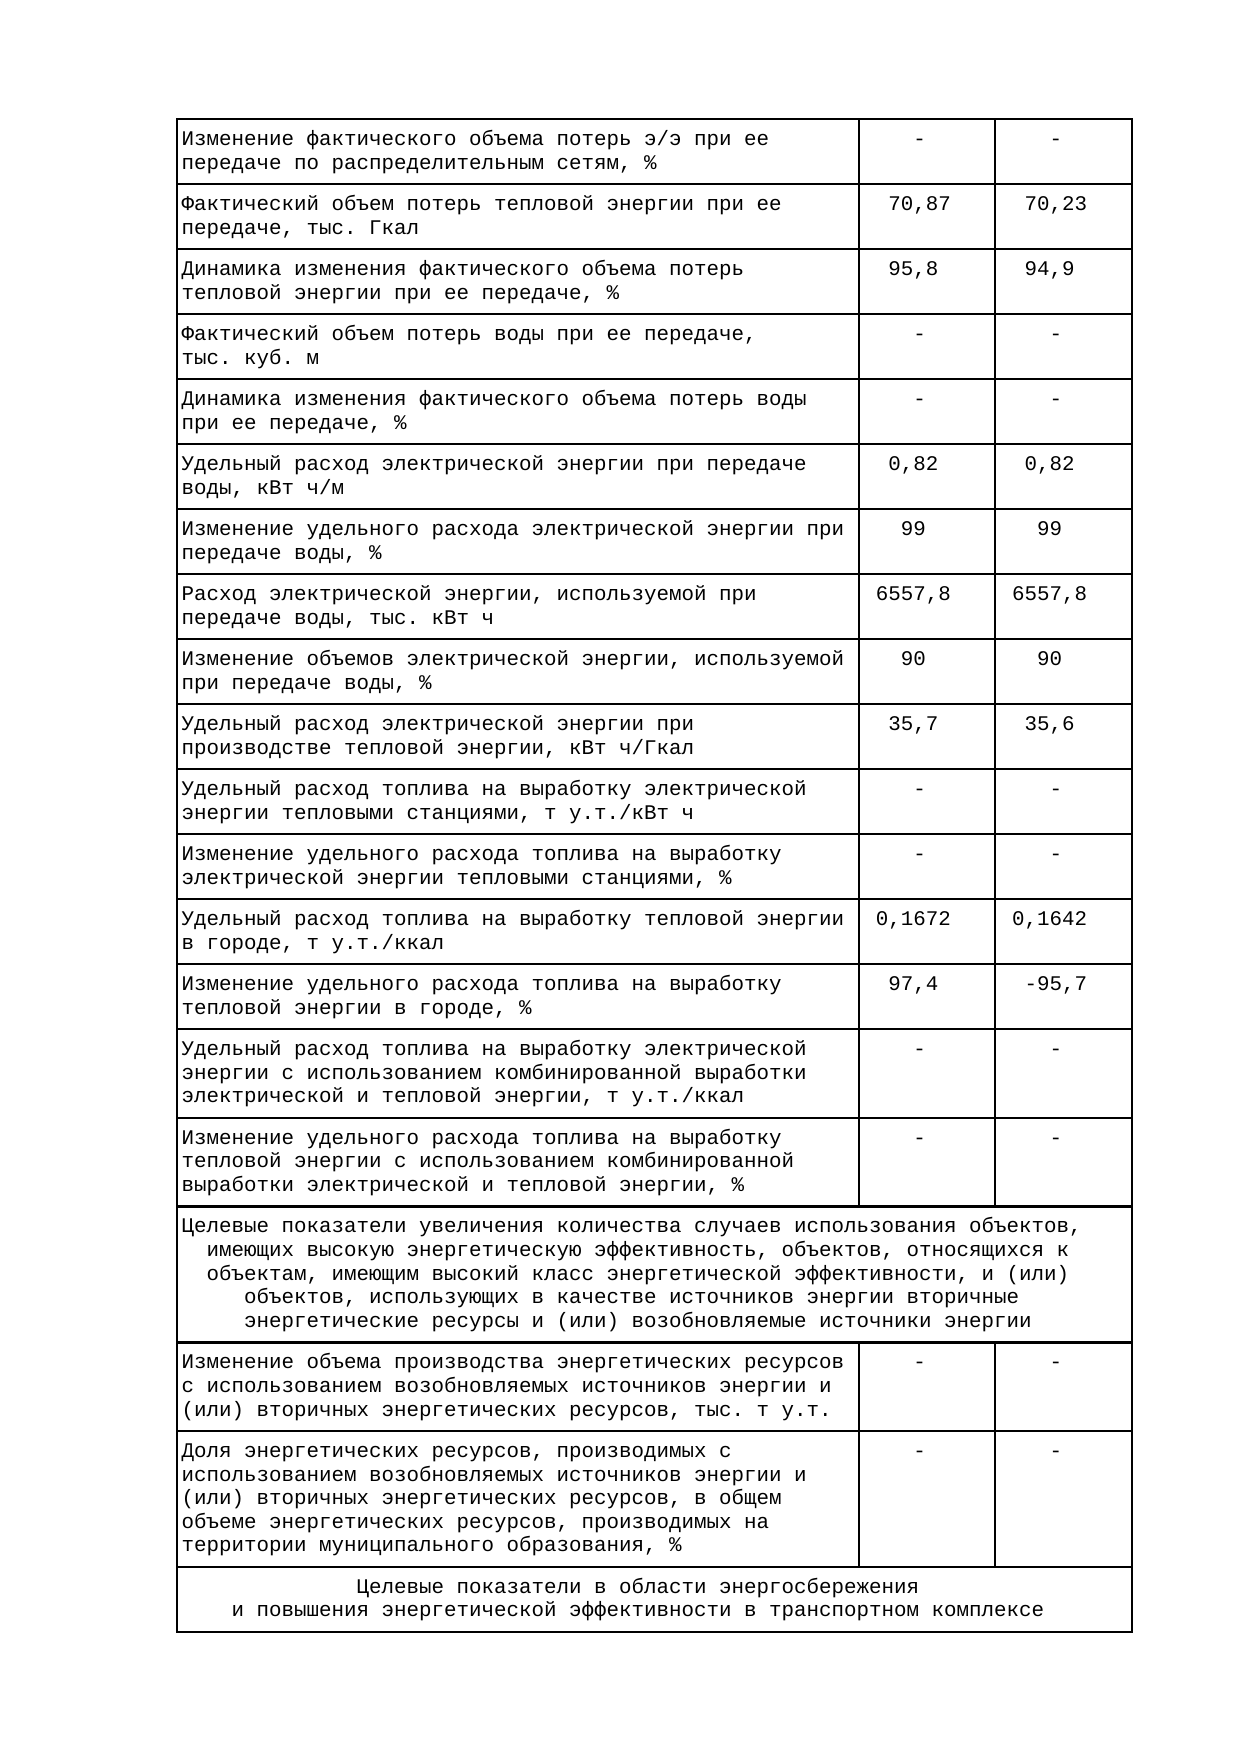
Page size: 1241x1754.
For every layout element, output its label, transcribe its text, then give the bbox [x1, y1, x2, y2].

table_cell Доля энергетических ресурсов, производимых с использованием возобновляемых источников энергии и (или) вторичных энергетических ресурсов, в общем объеме энергетических ресурсов, производимых на территории муниципального образования, % [178, 1432, 858, 1566]
table_cell Фактический объем потерь тепловой энергии при ее передаче, тыс. Гкал [178, 185, 858, 248]
table_cell Удельный расход топлива на выработку тепловой энергии в городе, т у.т./ккал [178, 900, 858, 963]
table_cell Целевые показатели в области энергосбережения и повышения энергетической эффективности в транспортном комплексе [178, 1568, 1131, 1631]
table_cell Изменение удельного расхода топлива на выработку электрической энергии тепловыми станциями, % [178, 835, 858, 898]
table_cell Удельный расход топлива на выработку электрической энергии с использованием комбинированной выработки электрической и тепловой энергии, т у.т./ккал [178, 1030, 858, 1117]
table_cell 6557,8 [996, 575, 1131, 638]
table_cell Целевые показатели увеличения количества случаев использования объектов, имеющих высокую энергетическую эффективность, объектов, относящихся к объектам, имеющим высокий класс энергетической эффективности, и (или) объектов, использующих в качестве источников энергии вторичные энергетические ресурсы и (или) возобновляемые источники энергии [178, 1208, 1131, 1341]
table_cell - [860, 1344, 994, 1430]
table_cell - [996, 120, 1131, 183]
table_cell 97,4 [860, 965, 994, 1028]
table_cell - [860, 1030, 994, 1117]
table_cell Удельный расход электрической энергии при производстве тепловой энергии, кВт ч/Гкал [178, 705, 858, 768]
table_cell - [860, 315, 994, 378]
table_cell 70,87 [860, 185, 994, 248]
table_cell 35,6 [996, 705, 1131, 768]
table_cell 0,82 [860, 445, 994, 508]
table_cell - [860, 770, 994, 833]
table_cell Изменение удельного расхода электрической энергии при передаче воды, % [178, 510, 858, 573]
table_cell 90 [996, 640, 1131, 703]
table_cell - [860, 1432, 994, 1566]
table_cell Динамика изменения фактического объема потерь воды при ее передаче, % [178, 380, 858, 443]
table_cell 6557,8 [860, 575, 994, 638]
table_cell 90 [860, 640, 994, 703]
table_cell 94,9 [996, 250, 1131, 313]
table_cell Фактический объем потерь воды при ее передаче, тыс. куб. м [178, 315, 858, 378]
table_cell 95,8 [860, 250, 994, 313]
table_cell Изменение фактического объема потерь э/э при ее передаче по распределительным сетям, % [178, 120, 858, 183]
table_cell 0,1672 [860, 900, 994, 963]
table_cell -95,7 [996, 965, 1131, 1028]
table_cell - [996, 1119, 1131, 1205]
table_cell - [860, 380, 994, 443]
table_cell Изменение удельного расхода топлива на выработку тепловой энергии с использованием комбинированной выработки электрической и тепловой энергии, % [178, 1119, 858, 1205]
table_cell 99 [996, 510, 1131, 573]
table_cell 0,82 [996, 445, 1131, 508]
table_cell Удельный расход электрической энергии при передаче воды, кВт ч/м [178, 445, 858, 508]
table_cell Удельный расход топлива на выработку электрической энергии тепловыми станциями, т у.т./кВт ч [178, 770, 858, 833]
table_cell - [996, 315, 1131, 378]
table_cell - [996, 380, 1131, 443]
table_cell - [996, 1432, 1131, 1566]
table_cell Изменение объемов электрической энергии, используемой при передаче воды, % [178, 640, 858, 703]
table_cell - [860, 120, 994, 183]
table_cell 99 [860, 510, 994, 573]
table_cell - [996, 1344, 1131, 1430]
table_cell - [996, 835, 1131, 898]
table_cell - [996, 1030, 1131, 1117]
table_cell - [860, 835, 994, 898]
table_cell 70,23 [996, 185, 1131, 248]
table_cell Динамика изменения фактического объема потерь тепловой энергии при ее передаче, % [178, 250, 858, 313]
table_cell - [996, 770, 1131, 833]
table_cell Изменение удельного расхода топлива на выработку тепловой энергии в городе, % [178, 965, 858, 1028]
table_cell - [860, 1119, 994, 1205]
table_cell Расход электрической энергии, используемой при передаче воды, тыс. кВт ч [178, 575, 858, 638]
table_cell Изменение объема производства энергетических ресурсов с использованием возобновляемых источников энергии и (или) вторичных энергетических ресурсов, тыс. т у.т. [178, 1344, 858, 1430]
table_cell 35,7 [860, 705, 994, 768]
table_cell 0,1642 [996, 900, 1131, 963]
